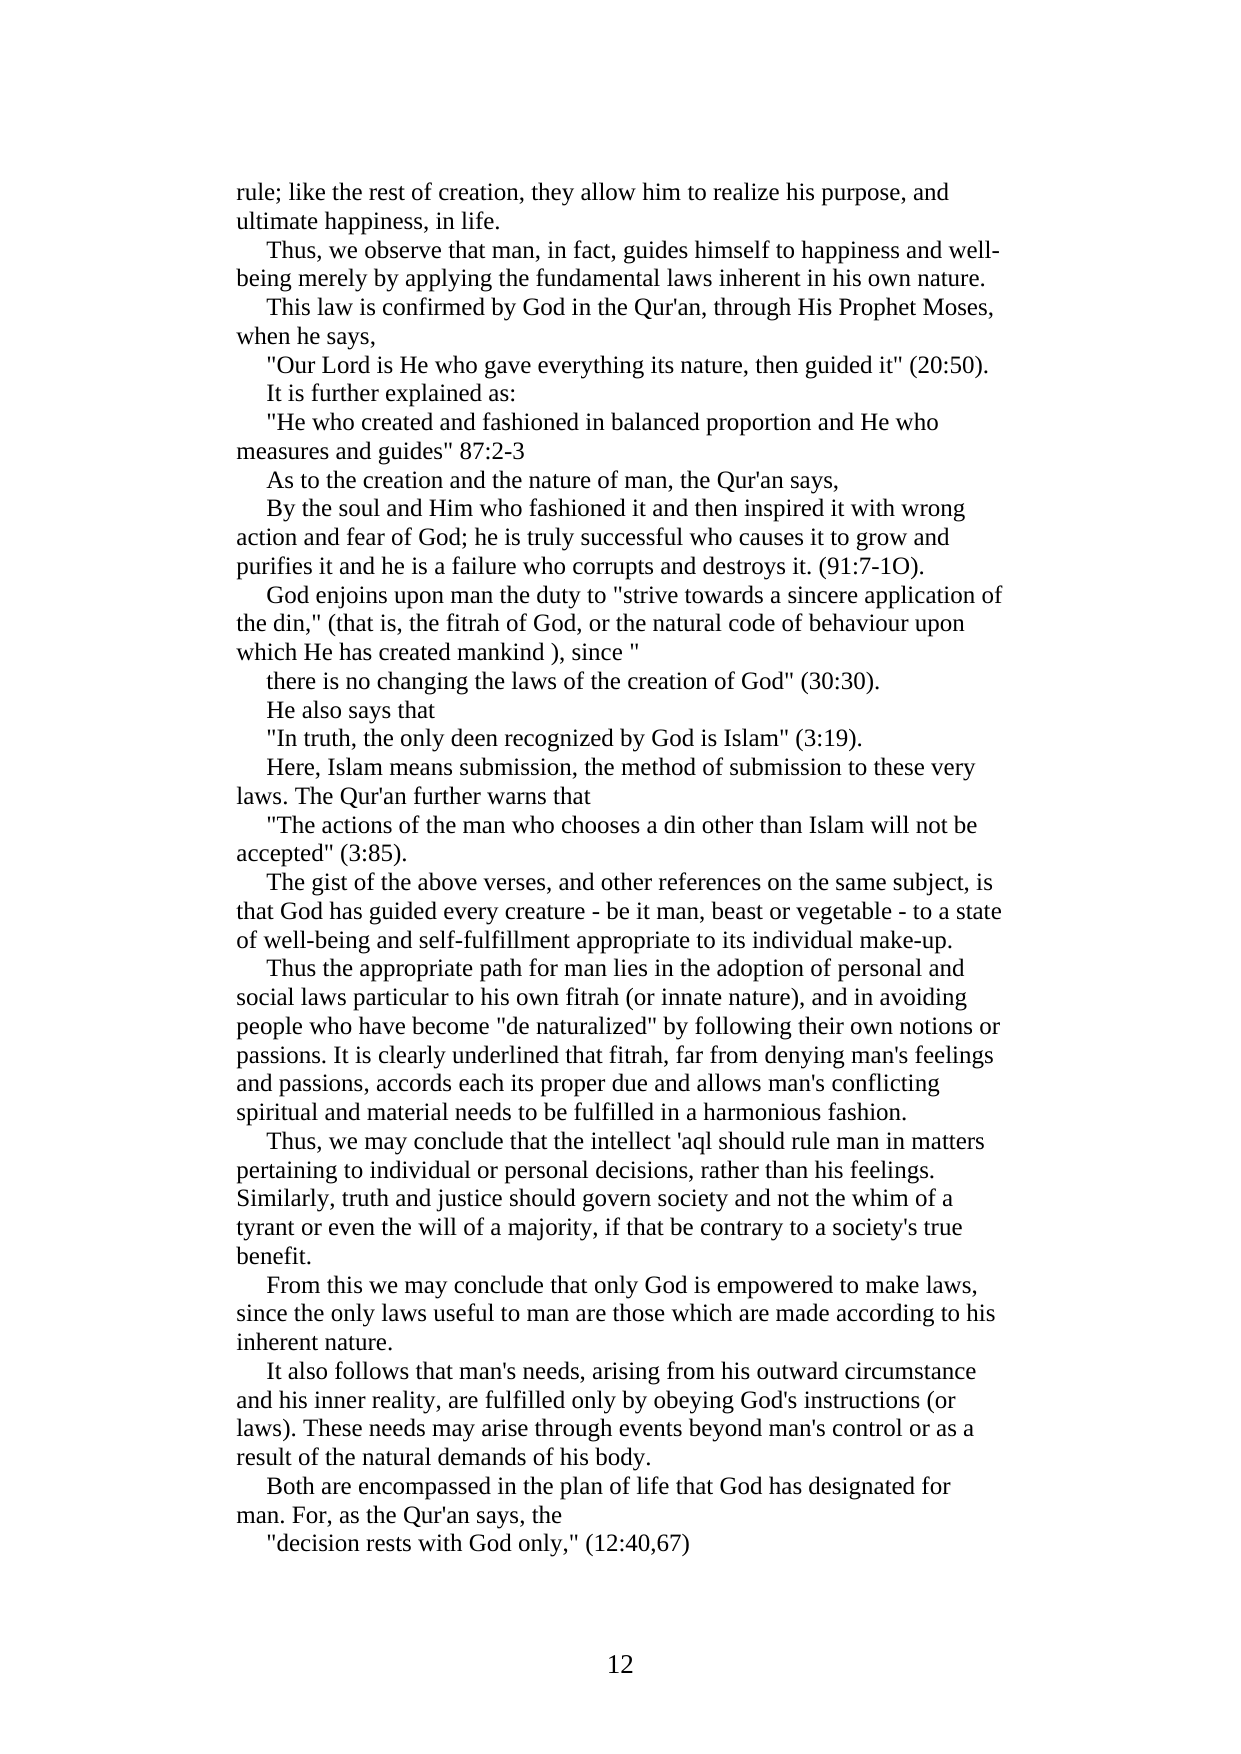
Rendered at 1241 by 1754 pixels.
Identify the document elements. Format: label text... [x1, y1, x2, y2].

text He also says that [236, 695, 1004, 723]
text Here, Islam means submission, the method of submission to these very laws. The Qur'an further warns that [236, 752, 1004, 810]
text The gist of the above verses, and other references on the same subject, is that God has guided every creature - be it man, beast or vegetable - to a state of well-being and self-fulfillment appropriate to its individual make-up. [236, 867, 1004, 953]
text It is further explained as: [236, 378, 1004, 407]
text Thus, we observe that man, in fact, guides himself to happiness and well-being merely by applying the fundamental laws inherent in his own nature. [236, 235, 1004, 292]
text "Our Lord is He who gave everything its nature, then guided it" (20:50). [236, 350, 1004, 378]
text "decision rests with God only," (12:40,67) [236, 1528, 1004, 1557]
text Thus the appropriate path for man lies in the adoption of personal and social laws particular to his own fitrah (or innate nature), and in avoiding people who have become "de naturalized" by following their own notions or passions. It is clearly underlined that fitrah, far from denying man's feelings and passions, accords each its proper due and allows man's conflicting spiritual and material needs to be fulfilled in a harmonious fashion. [236, 953, 1004, 1126]
text "The actions of the man who chooses a din other than Islam will not be accepted" (3:85). [236, 810, 1004, 867]
text Thus, we may conclude that the intellect 'aql should rule man in matters pertaining to individual or personal decisions, rather than his feelings. Similarly, truth and justice should govern society and not the whim of a tyrant or even the will of a majority, if that be contrary to a society's true benefit. [236, 1126, 1004, 1270]
text As to the creation and the nature of man, the Qur'an says, [236, 465, 1004, 493]
text It also follows that man's needs, arising from his outward circumstance and his inner reality, are fulfilled only by obeying God's instructions (or laws). These needs may arise through events beyond man's control or as a result of the natural demands of his body. [236, 1356, 1004, 1471]
text "In truth, the only deen recognized by God is Islam" (3:19). [236, 723, 1004, 752]
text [236, 177, 1004, 235]
text From this we may conclude that only God is empowered to make laws, since the only laws useful to man are those which are made according to his inherent nature. [236, 1270, 1004, 1356]
text "He who created and fashioned in balanced proportion and He who measures and guides" 87:2-3 [236, 407, 1004, 465]
text By the soul and Him who fashioned it and then inspired it with wrong action and fear of God; he is truly successful who causes it to grow and purifies it and he is a failure who corrupts and destroys it. (91:7-1O). [236, 493, 1004, 580]
text This law is confirmed by God in the Qur'an, through His Prophet Moses, when he says, [236, 292, 1004, 350]
text God enjoins upon man the duty to "strive towards a sincere application of the din," (that is, the fitrah of God, or the natural code of behaviour upon which He has created mankind ), since " [236, 580, 1004, 666]
text there is no changing the laws of the creation of God" (30:30). [236, 666, 1004, 695]
text Both are encompassed in the plan of life that God has designated for man. For, as the Qur'an says, the [236, 1471, 1004, 1528]
